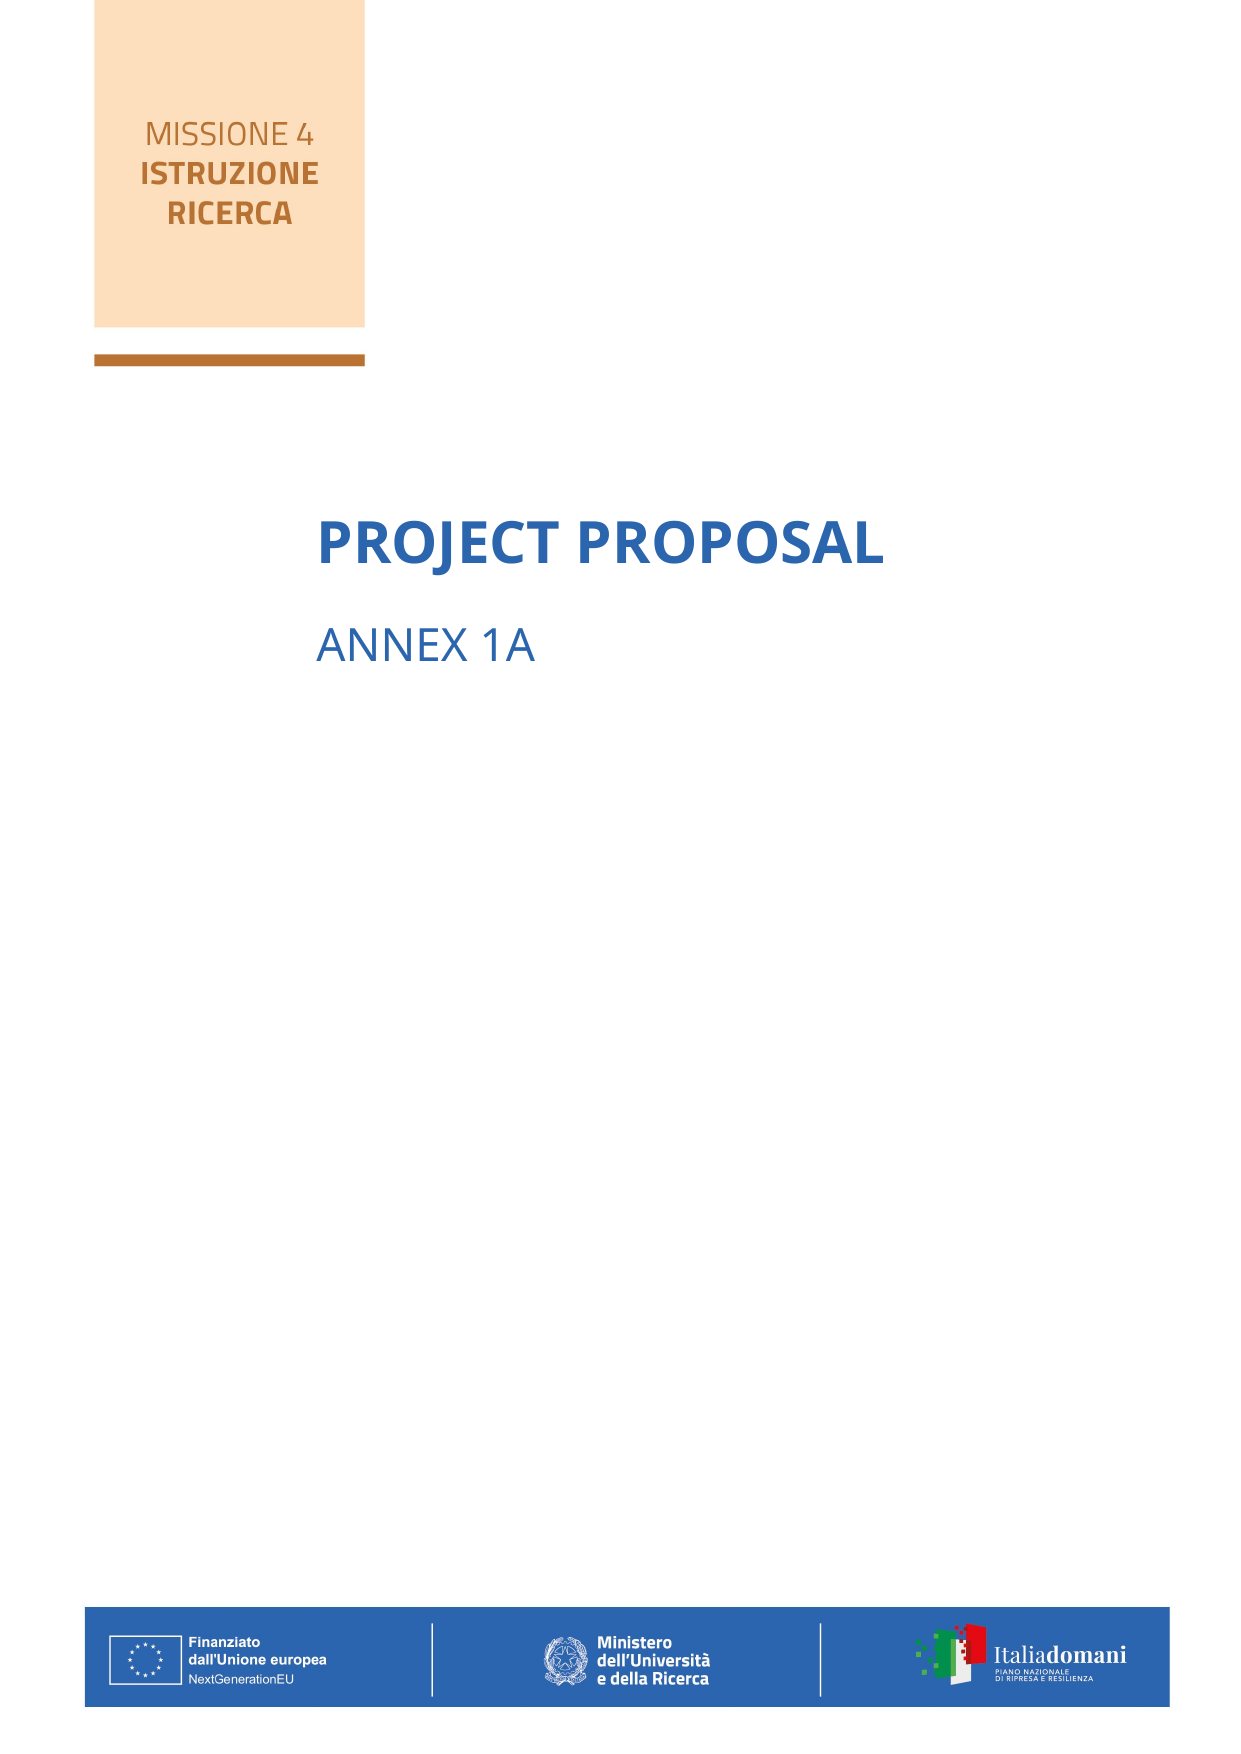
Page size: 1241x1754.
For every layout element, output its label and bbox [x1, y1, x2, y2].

picture [18, 0, 368, 368]
picture [10, 1540, 1241, 1754]
